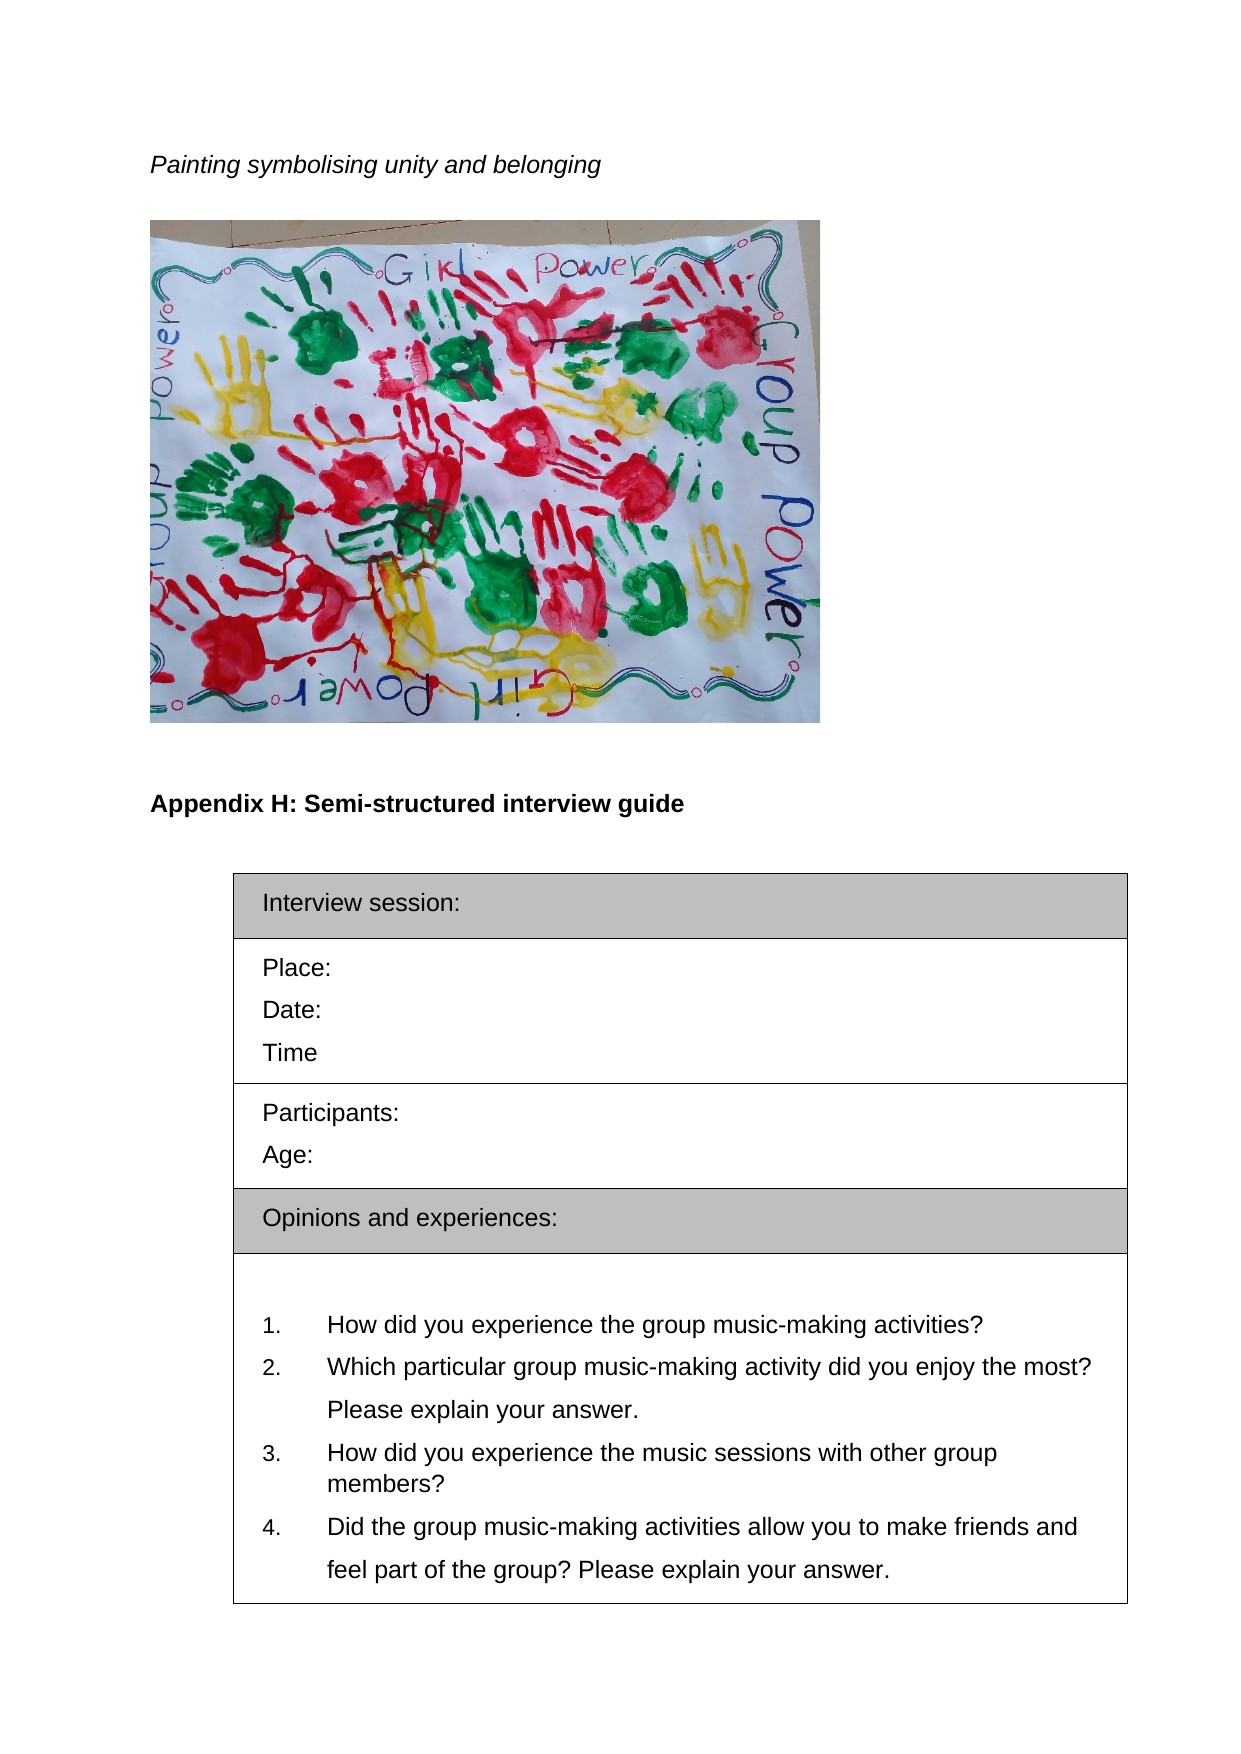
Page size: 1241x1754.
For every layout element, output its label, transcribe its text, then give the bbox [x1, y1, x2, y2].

table_header Interview session: [234, 874, 1127, 938]
table_cell Opinions and experiences: [234, 1189, 1127, 1253]
subtitle Appendix H: Semi-structured interview guide [150, 788, 1079, 817]
text Painting symbolising unity and belonging [150, 150, 948, 179]
table_cell Place: Date: Time [234, 939, 1127, 1083]
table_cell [234, 1254, 1127, 1603]
picture [150, 220, 821, 723]
table_cell Participants: Age: [234, 1084, 1127, 1188]
